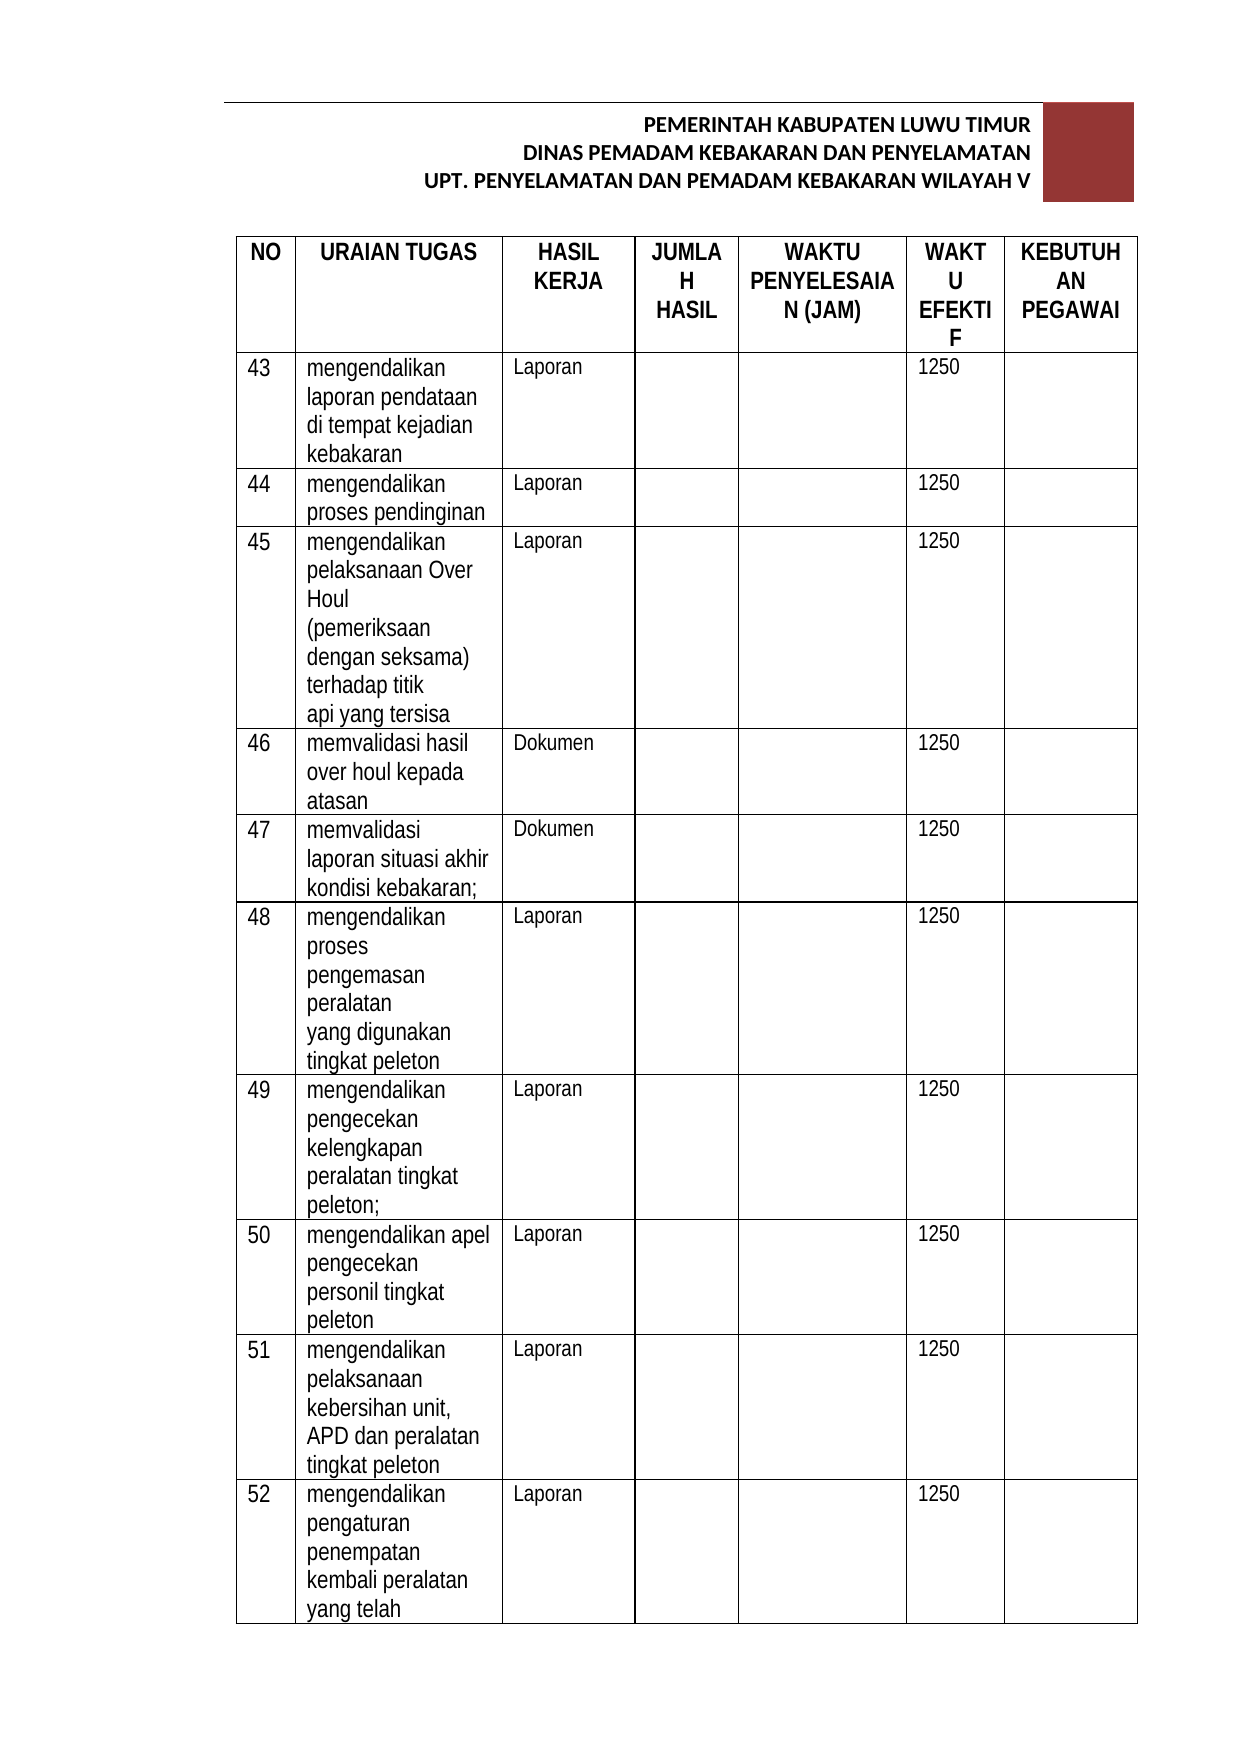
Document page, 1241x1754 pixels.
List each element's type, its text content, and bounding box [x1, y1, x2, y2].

table_cell 1250 [907, 903, 1004, 1074]
table_cell mengendalikan pengecekan kelengkapan peralatan tingkat peleton; [296, 1075, 502, 1218]
table_cell [739, 1075, 906, 1218]
table_cell Laporan [503, 903, 634, 1074]
table_cell 1250 [907, 1220, 1004, 1334]
table_cell [739, 815, 906, 901]
table_cell [636, 527, 738, 727]
table_cell 1250 [907, 729, 1004, 814]
table_cell 48 [237, 903, 295, 1074]
table_cell [636, 1480, 738, 1623]
table_cell mengendalikan laporan pendataan di tempat kejadian kebakaran [296, 353, 502, 467]
table_cell 1250 [907, 1075, 1004, 1218]
table_header WAKTU PENYELESAIAN (JAM) [739, 237, 906, 352]
table_cell [739, 903, 906, 1074]
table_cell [296, 1480, 502, 1623]
table_cell [1005, 1075, 1137, 1218]
table_cell mengendalikan proses pendinginan [296, 469, 502, 526]
table_cell 45 [237, 527, 295, 727]
table_cell [739, 729, 906, 814]
table_cell Laporan [503, 1480, 634, 1623]
table_cell Laporan [503, 353, 634, 467]
table_cell [739, 353, 906, 467]
table_cell [739, 527, 906, 727]
table_cell Dokumen [503, 729, 634, 814]
table_cell [636, 815, 738, 901]
table_cell Laporan [503, 469, 634, 526]
table_cell [636, 469, 738, 526]
table_header JUMLAH HASIL [636, 237, 738, 352]
table_cell mengendalikan apel pengecekan personil tingkat peleton [296, 1220, 502, 1334]
table_cell [739, 1220, 906, 1334]
table_cell [739, 469, 906, 526]
table_header HASIL KERJA [503, 237, 634, 352]
table_cell [636, 1075, 738, 1218]
table_cell 1250 [907, 527, 1004, 727]
table_cell [636, 353, 738, 467]
table_cell [1005, 1335, 1137, 1478]
table_cell 44 [237, 469, 295, 526]
table_cell [636, 1335, 738, 1478]
table_cell [739, 1480, 906, 1623]
table_cell 51 [237, 1335, 295, 1478]
table_cell [1005, 903, 1137, 1074]
table_cell 49 [237, 1075, 295, 1218]
table_cell 43 [237, 353, 295, 467]
table_cell memvalidasi laporan situasi akhir kondisi kebakaran; [296, 815, 502, 901]
table_cell 46 [237, 729, 295, 814]
table_cell 1250 [907, 1480, 1004, 1623]
table_header WAKTU EFEKTIF [907, 237, 1004, 352]
table_header URAIAN TUGAS [296, 237, 502, 352]
table_cell 1250 [907, 469, 1004, 526]
table_cell memvalidasi hasil over houl kepada atasan [296, 729, 502, 814]
table_cell [636, 1220, 738, 1334]
table_cell mengendalikan pelaksanaan Over Houl (pemeriksaan dengan seksama) terhadap titik api yang tersisa [296, 527, 502, 727]
table_header NO [237, 237, 295, 352]
table_cell [636, 729, 738, 814]
table_cell [1005, 469, 1137, 526]
table_cell [1005, 353, 1137, 467]
table_cell 47 [237, 815, 295, 901]
table_cell [1005, 1220, 1137, 1334]
table_header KEBUTUHAN PEGAWAI [1005, 237, 1137, 352]
table_cell [1005, 1480, 1137, 1623]
table_cell 52 [237, 1480, 295, 1623]
table_cell mengendalikan proses pengemasan peralatan yang digunakan tingkat peleton [296, 903, 502, 1074]
table_cell Laporan [503, 1220, 634, 1334]
table_cell Laporan [503, 1335, 634, 1478]
table_cell [1005, 729, 1137, 814]
table_cell 1250 [907, 1335, 1004, 1478]
table_cell [636, 903, 738, 1074]
table_cell Laporan [503, 1075, 634, 1218]
table_cell Laporan [503, 527, 634, 727]
table_cell 1250 [907, 815, 1004, 901]
table_cell Dokumen [503, 815, 634, 901]
table_cell 1250 [907, 353, 1004, 467]
table_cell [1005, 527, 1137, 727]
table_cell 50 [237, 1220, 295, 1334]
table_cell [1005, 815, 1137, 901]
table_cell mengendalikan pelaksanaan kebersihan unit, APD dan peralatan tingkat peleton [296, 1335, 502, 1478]
table_cell [739, 1335, 906, 1478]
